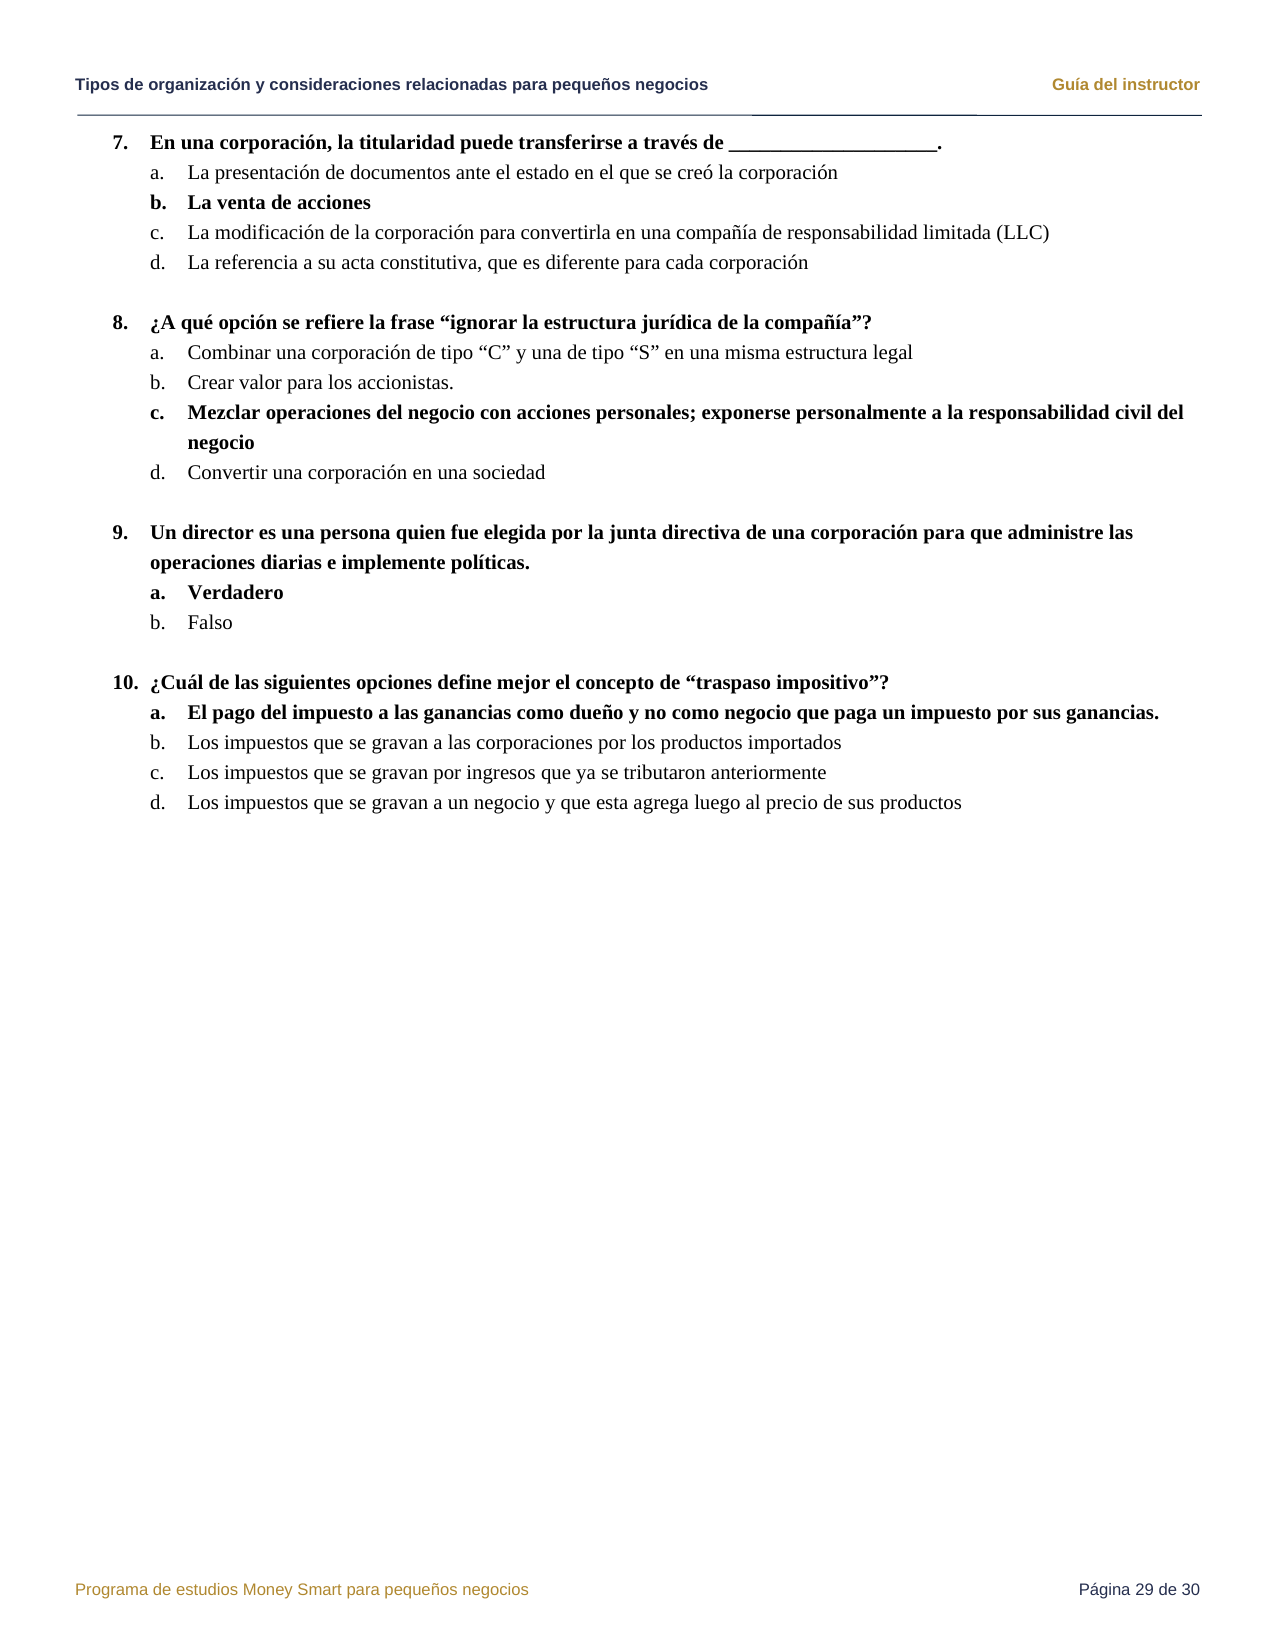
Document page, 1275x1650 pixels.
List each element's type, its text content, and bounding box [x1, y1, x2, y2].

list La venta de acciones [150, 190, 1200, 214]
list Convertir una corporación en una sociedad [150, 460, 1200, 484]
list En una corporación, la titularidad puede transferirse a través de ____________________. [112, 130, 1200, 154]
list Combinar una corporación de tipo “C” y una de tipo “S” en una misma estructura legal [150, 340, 1200, 364]
list Los impuestos que se gravan a un negocio y que esta agrega luego al precio de sus productos [150, 790, 1200, 814]
list El pago del impuesto a las ganancias como dueño y no como negocio que paga un impuesto por sus ganancias. [150, 700, 1200, 724]
list Crear valor para los accionistas. [150, 370, 1200, 394]
list Falso [150, 610, 1200, 634]
list Los impuestos que se gravan por ingresos que ya se tributaron anteriormente [150, 760, 1200, 784]
list Los impuestos que se gravan a las corporaciones por los productos importados [150, 730, 1200, 754]
list Un director es una persona quien fue elegida por la junta directiva de una corporación para que administre las operaciones diarias e implemente políticas. [112, 520, 1200, 574]
list La presentación de documentos ante el estado en el que se creó la corporación [150, 160, 1200, 184]
list ¿A qué opción se refiere la frase “ignorar la estructura jurídica de la compañía”? [112, 310, 1200, 334]
list La referencia a su acta constitutiva, que es diferente para cada corporación [150, 250, 1200, 274]
list La modificación de la corporación para convertirla en una compañía de responsabilidad limitada (LLC) [150, 220, 1200, 244]
list Mezclar operaciones del negocio con acciones personales; exponerse personalmente a la responsabilidad civil del negocio [150, 400, 1200, 454]
list ¿Cuál de las siguientes opciones define mejor el concepto de “traspaso impositivo”? [112, 670, 1200, 694]
list Verdadero [150, 580, 1200, 604]
